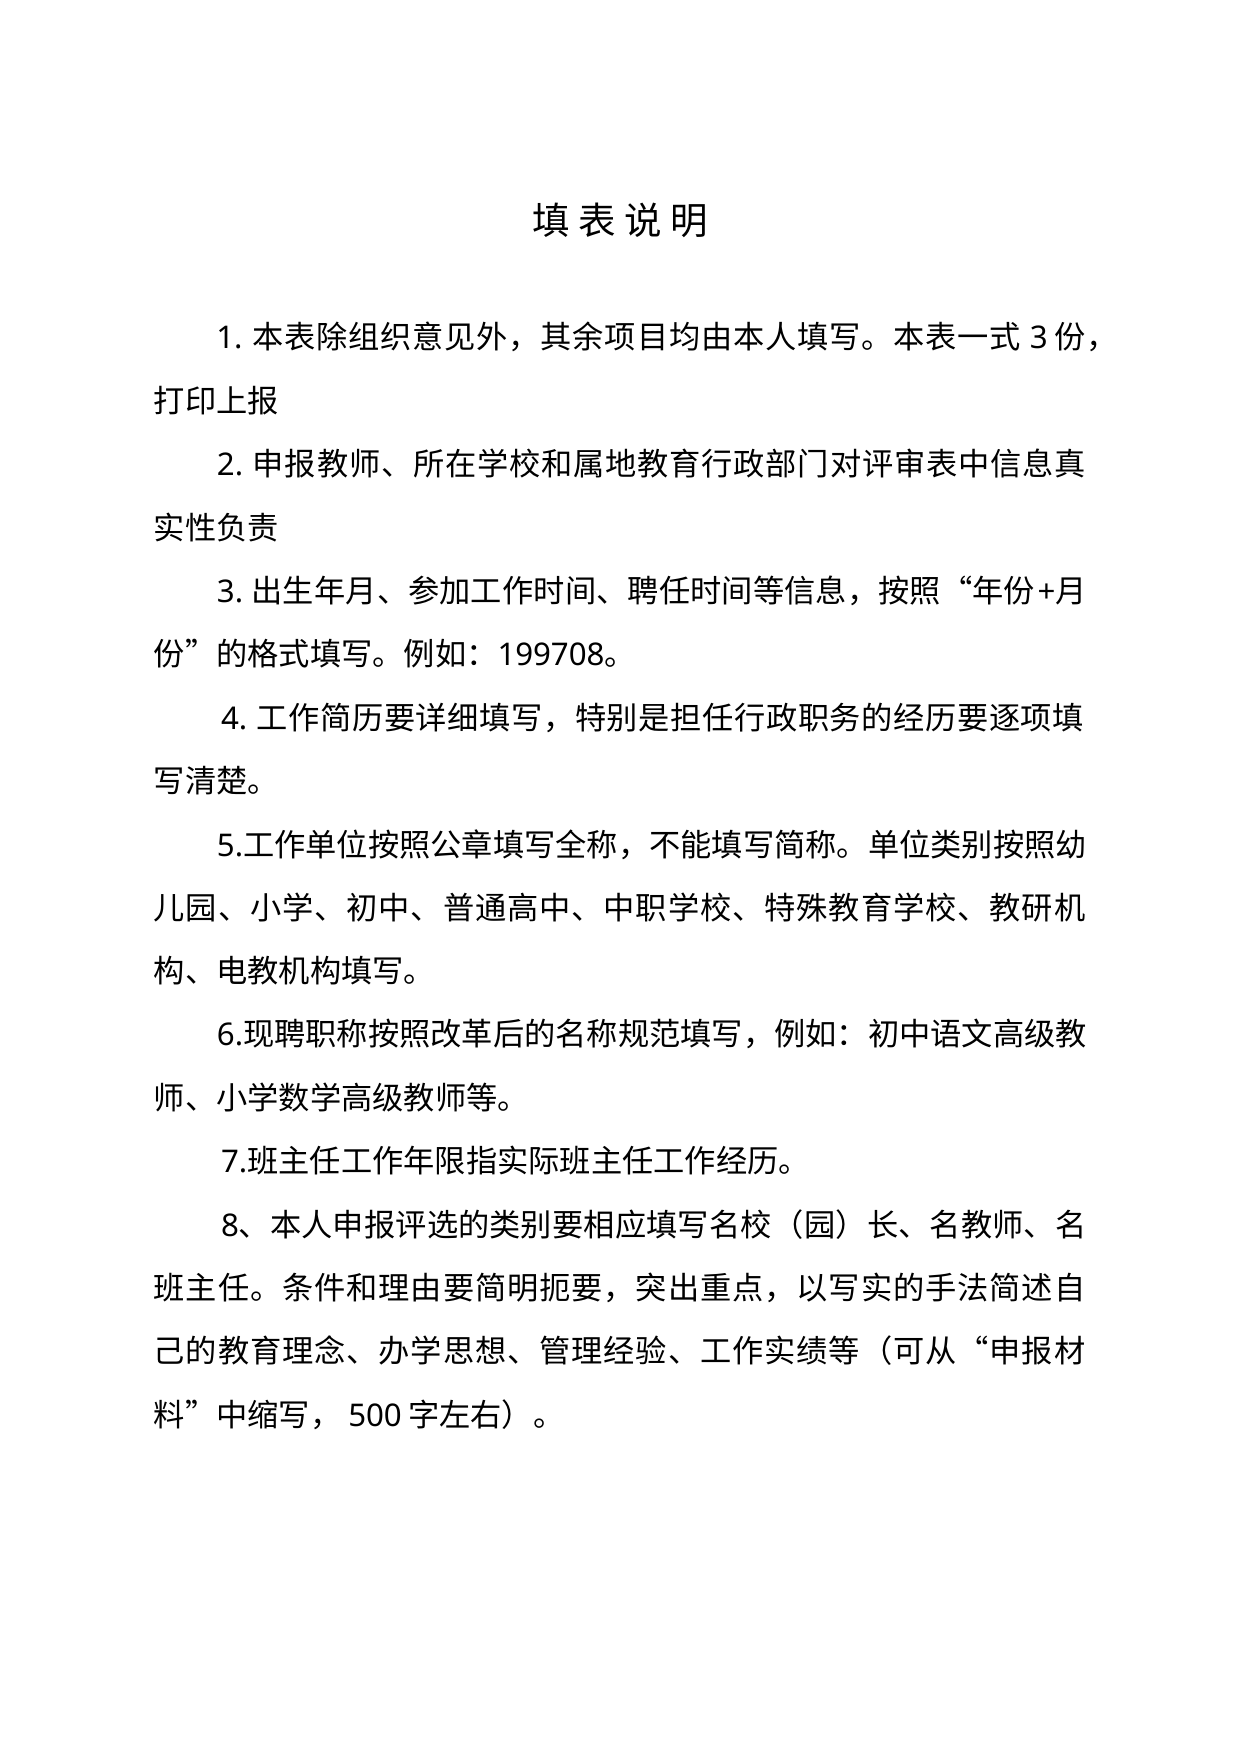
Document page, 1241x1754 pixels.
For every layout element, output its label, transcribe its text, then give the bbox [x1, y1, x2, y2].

text 5.工作单位按照公章填写全称，不能填写简称。单位类别按照幼儿园、小学、初中、普通高中、中职学校、特殊教育学校、教研机构、电教机构填写。 [153, 820, 1087, 992]
text 2. 申报教师、所在学校和属地教育行政部门对评审表中信息真实性负责 [153, 439, 1087, 548]
text 4. 工作简历要详细填写，特别是担任行政职务的经历要逐项填写清楚。 [153, 693, 1087, 802]
text 填 表 说 明 [153, 191, 1087, 245]
text 3. 出生年月、参加工作时间、聘任时间等信息，按照“年份+月份”的格式填写。例如：199708。 [153, 566, 1087, 675]
text 8、本人申报评选的类别要相应填写名校（园）长、名教师、名班主任。条件和理由要简明扼要，突出重点，以写实的手法简述自己的教育理念、办学思想、管理经验、工作实绩等（可从“申报材料”中缩写， 500字左右）。 [153, 1200, 1087, 1435]
text 1. 本表除组织意见外，其余项目均由本人填写。本表一式3份，打印上报 [153, 313, 1087, 421]
text 7.班主任工作年限指实际班主任工作经历。 [153, 1136, 1087, 1182]
text 6.现聘职称按照改革后的名称规范填写，例如：初中语文高级教师、小学数学高级教师等。 [153, 1009, 1087, 1118]
